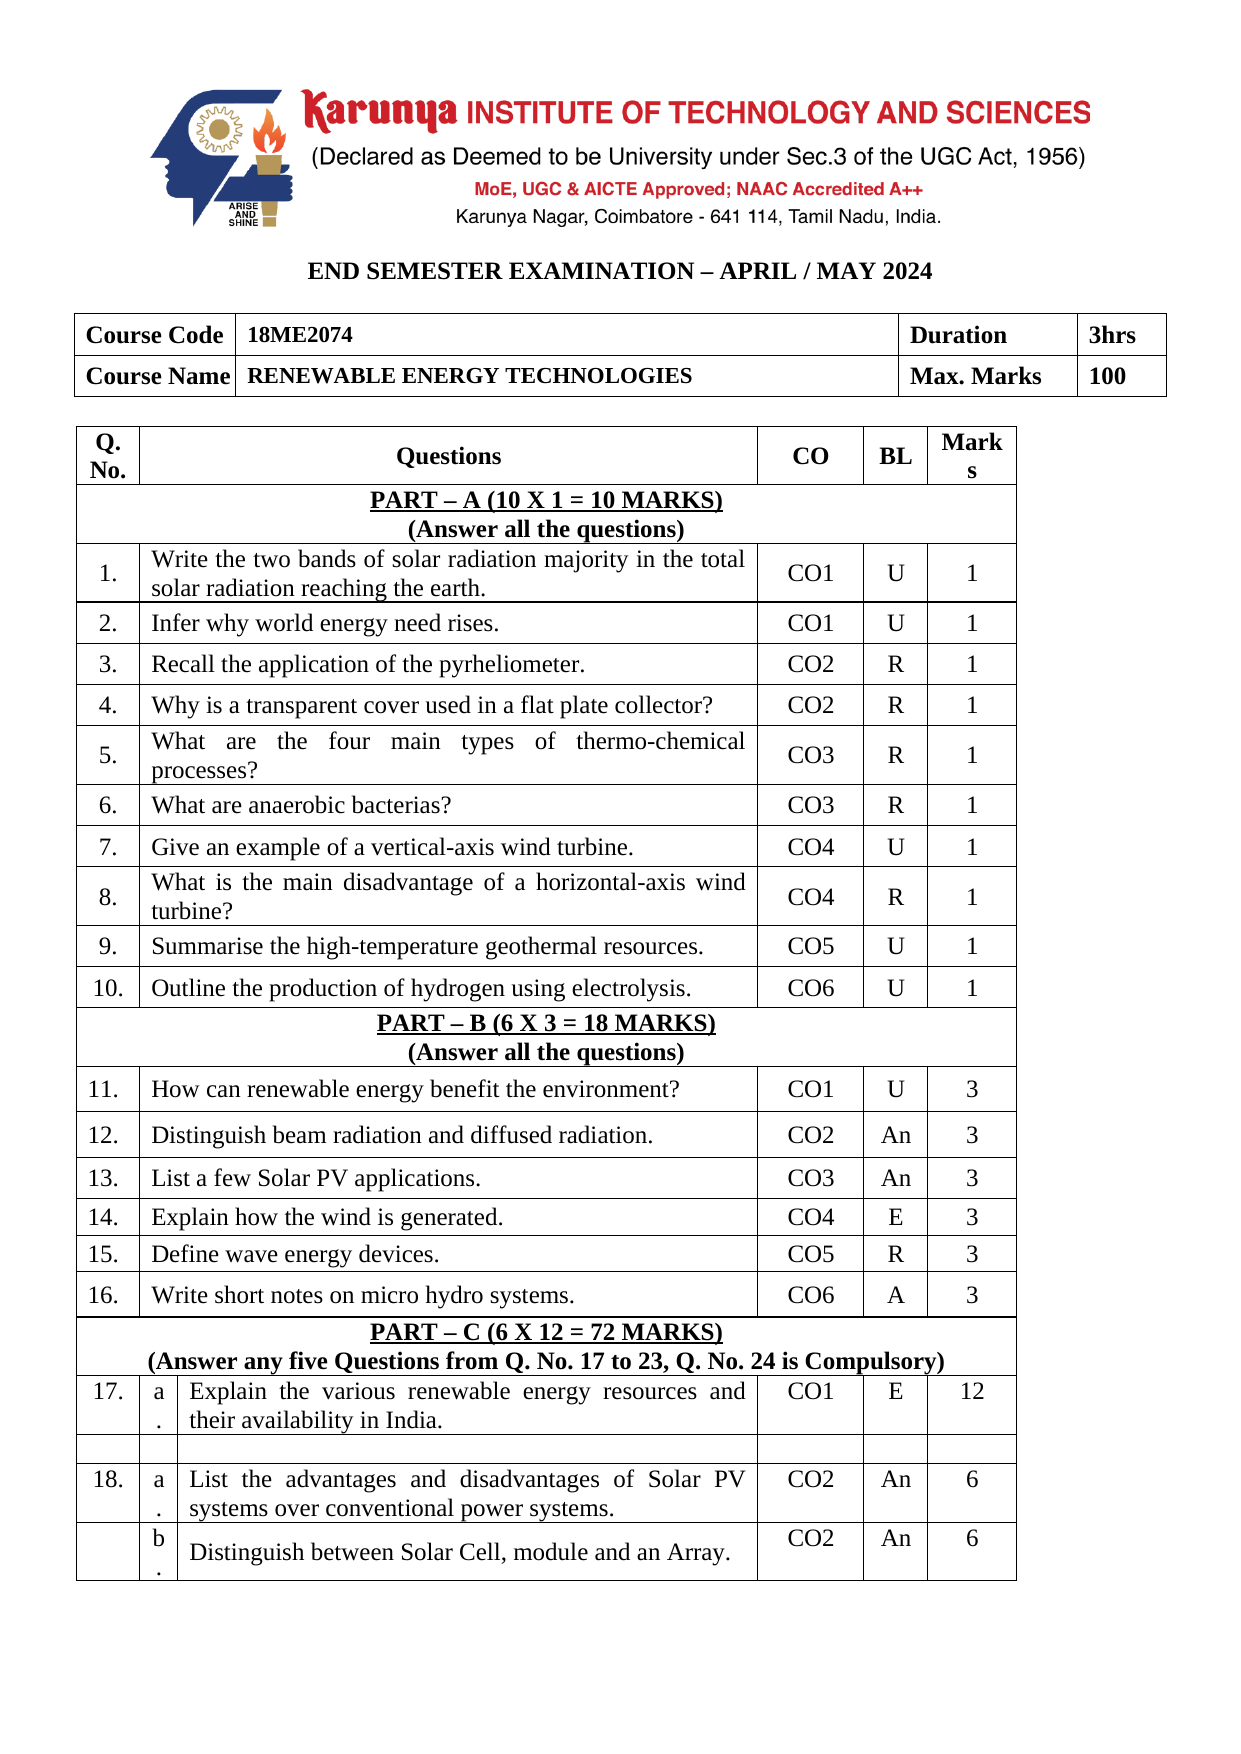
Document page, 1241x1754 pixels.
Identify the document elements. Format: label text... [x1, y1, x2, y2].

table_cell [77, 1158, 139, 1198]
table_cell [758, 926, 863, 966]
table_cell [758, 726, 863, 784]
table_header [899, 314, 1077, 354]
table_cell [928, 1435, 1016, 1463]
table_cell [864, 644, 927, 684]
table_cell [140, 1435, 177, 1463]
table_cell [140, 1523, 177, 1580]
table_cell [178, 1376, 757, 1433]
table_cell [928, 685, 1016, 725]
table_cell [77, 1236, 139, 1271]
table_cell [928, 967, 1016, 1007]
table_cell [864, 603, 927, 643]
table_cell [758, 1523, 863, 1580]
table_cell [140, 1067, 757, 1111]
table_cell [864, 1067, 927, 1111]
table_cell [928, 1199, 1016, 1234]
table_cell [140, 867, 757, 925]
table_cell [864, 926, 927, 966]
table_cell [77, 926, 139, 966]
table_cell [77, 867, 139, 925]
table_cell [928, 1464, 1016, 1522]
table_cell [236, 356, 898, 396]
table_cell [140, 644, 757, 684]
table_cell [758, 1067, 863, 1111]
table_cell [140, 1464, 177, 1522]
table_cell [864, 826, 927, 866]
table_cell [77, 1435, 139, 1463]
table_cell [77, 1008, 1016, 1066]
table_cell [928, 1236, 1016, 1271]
picture [150, 89, 1090, 227]
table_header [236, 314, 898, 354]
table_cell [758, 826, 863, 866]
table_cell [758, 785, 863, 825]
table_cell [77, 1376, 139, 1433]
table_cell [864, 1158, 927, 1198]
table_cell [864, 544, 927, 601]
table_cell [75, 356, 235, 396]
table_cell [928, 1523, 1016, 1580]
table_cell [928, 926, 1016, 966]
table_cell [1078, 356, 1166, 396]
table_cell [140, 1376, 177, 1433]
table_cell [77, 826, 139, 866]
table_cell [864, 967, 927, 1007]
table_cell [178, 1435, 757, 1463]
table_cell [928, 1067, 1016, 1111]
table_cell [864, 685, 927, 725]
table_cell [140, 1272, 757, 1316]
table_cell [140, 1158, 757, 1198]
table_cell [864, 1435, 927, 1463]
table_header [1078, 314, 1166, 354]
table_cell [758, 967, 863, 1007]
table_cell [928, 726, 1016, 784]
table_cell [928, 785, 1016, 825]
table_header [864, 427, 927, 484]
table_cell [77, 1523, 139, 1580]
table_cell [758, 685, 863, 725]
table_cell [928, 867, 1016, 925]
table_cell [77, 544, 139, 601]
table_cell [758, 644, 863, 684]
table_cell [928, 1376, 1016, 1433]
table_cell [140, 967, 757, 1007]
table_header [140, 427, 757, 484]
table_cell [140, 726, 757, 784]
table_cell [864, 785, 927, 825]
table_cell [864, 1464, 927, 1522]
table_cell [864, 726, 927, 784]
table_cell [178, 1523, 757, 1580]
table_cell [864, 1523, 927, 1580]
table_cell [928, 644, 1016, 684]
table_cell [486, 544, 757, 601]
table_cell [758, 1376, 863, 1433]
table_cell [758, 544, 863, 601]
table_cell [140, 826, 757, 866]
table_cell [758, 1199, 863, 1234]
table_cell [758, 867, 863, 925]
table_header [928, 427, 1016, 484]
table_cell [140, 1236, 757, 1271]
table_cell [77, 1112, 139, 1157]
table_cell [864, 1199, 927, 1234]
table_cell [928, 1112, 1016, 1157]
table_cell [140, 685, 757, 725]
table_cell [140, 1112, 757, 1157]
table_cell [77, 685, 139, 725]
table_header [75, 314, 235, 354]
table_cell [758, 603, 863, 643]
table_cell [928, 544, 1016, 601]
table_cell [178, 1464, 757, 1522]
text END SEMESTER EXAMINATION – APRIL / MAY 2024 [150, 256, 1090, 284]
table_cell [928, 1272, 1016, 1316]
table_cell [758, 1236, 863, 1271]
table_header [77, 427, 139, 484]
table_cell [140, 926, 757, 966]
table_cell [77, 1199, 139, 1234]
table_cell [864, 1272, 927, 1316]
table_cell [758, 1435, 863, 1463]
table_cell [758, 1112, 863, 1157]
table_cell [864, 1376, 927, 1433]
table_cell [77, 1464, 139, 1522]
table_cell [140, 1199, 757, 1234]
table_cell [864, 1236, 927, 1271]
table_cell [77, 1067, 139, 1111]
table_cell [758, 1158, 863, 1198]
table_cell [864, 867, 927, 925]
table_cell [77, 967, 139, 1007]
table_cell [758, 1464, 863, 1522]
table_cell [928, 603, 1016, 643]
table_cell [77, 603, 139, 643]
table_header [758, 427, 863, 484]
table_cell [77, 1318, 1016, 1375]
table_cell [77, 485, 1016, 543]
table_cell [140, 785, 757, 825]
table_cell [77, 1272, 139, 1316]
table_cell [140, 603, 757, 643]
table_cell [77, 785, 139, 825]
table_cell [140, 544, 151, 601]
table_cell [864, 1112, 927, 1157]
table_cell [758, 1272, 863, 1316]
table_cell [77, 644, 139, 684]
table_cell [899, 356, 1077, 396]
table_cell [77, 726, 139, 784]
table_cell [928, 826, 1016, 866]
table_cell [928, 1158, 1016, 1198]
